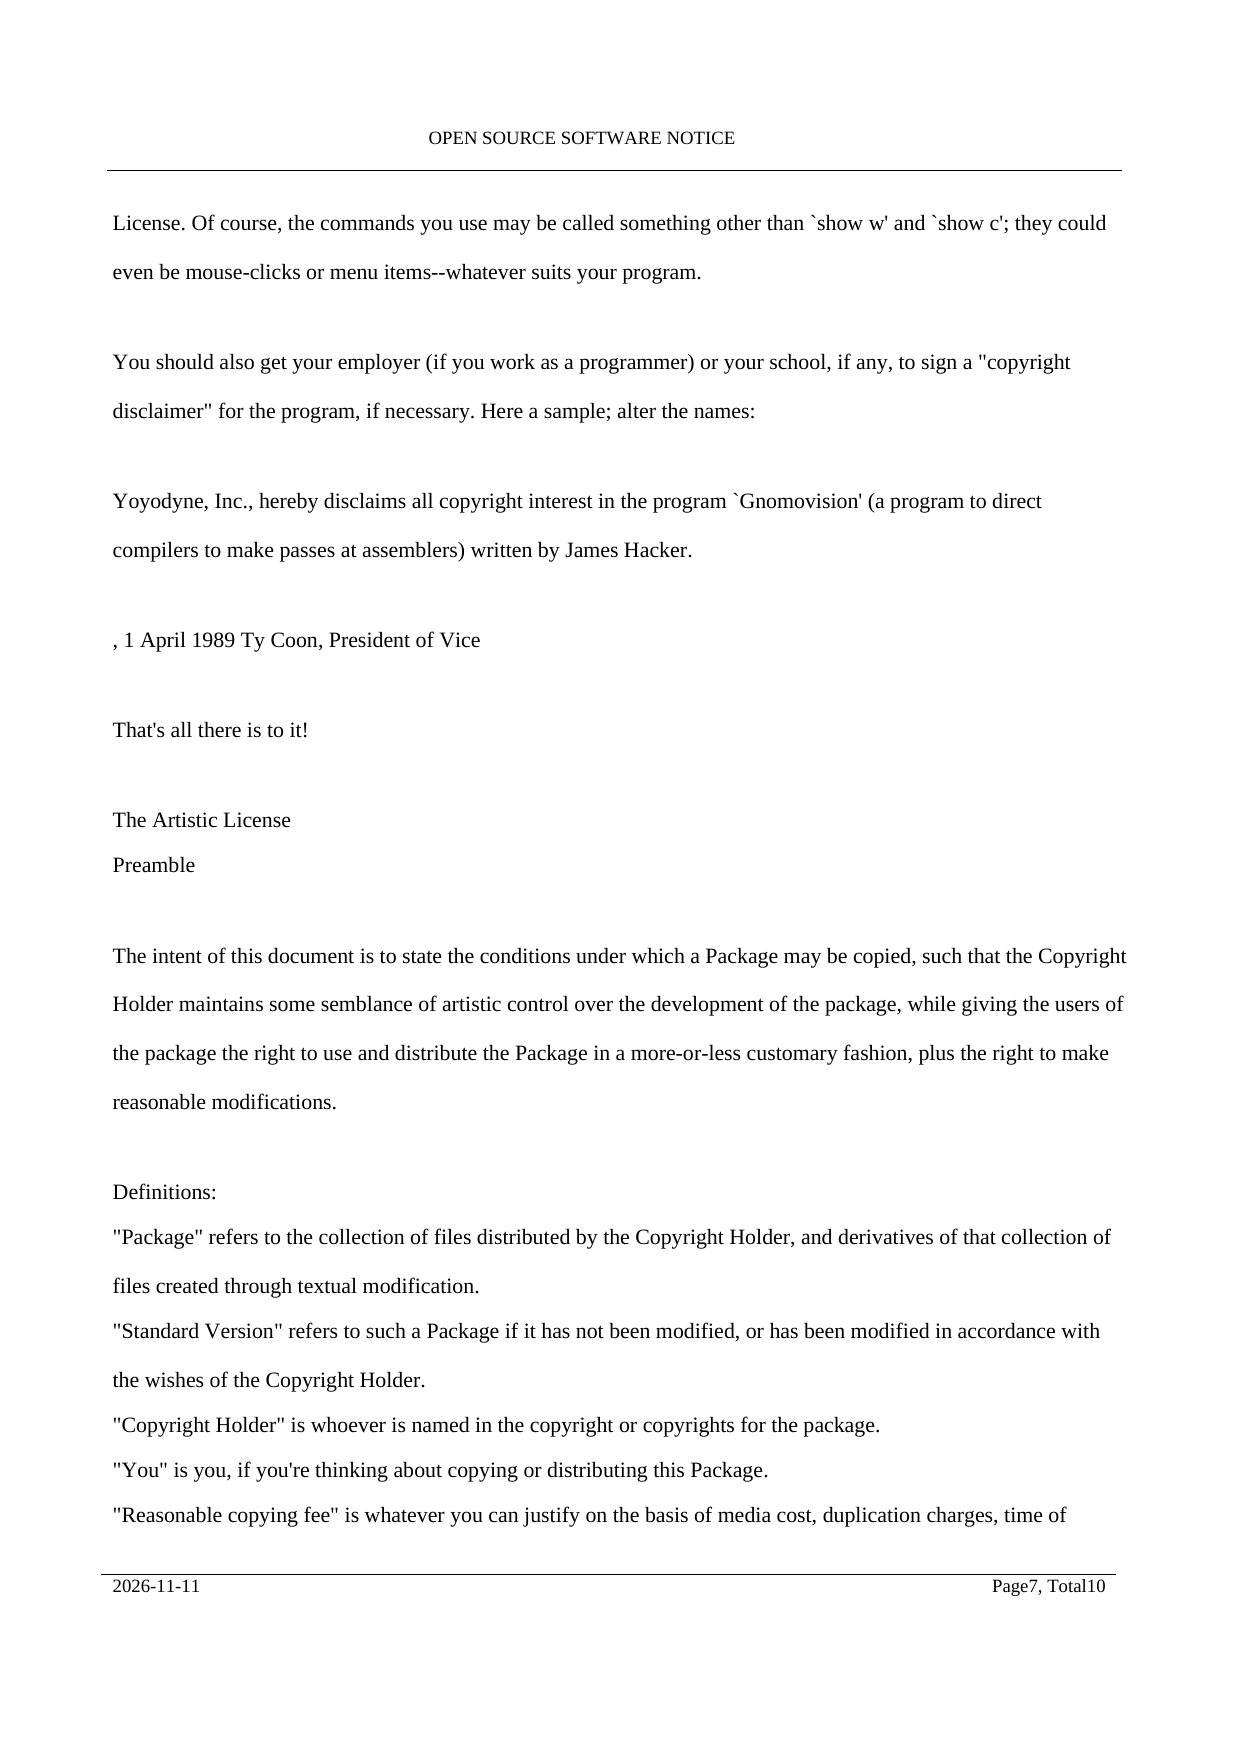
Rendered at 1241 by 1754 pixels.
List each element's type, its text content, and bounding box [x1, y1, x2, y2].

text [112, 1498, 1128, 1531]
text "You" is you, if you're thinking about copying or distributing this Package. [112, 1453, 1128, 1486]
text That's all there is to it! [112, 713, 1128, 746]
text You should also get your employer (if you work as a programmer) or your school, if any, to sign a "copyright disclaimer" for the program, if necessary. Here a sample; alter the names: [112, 345, 1128, 427]
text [112, 206, 1128, 288]
text "Copyright Holder" is whoever is named in the copyright or copyrights for the package. [112, 1408, 1128, 1441]
text "Standard Version" refers to such a Package if it has not been modified, or has been modified in accordance with the wishes of the Copyright Holder. [112, 1314, 1128, 1396]
text Yoyodyne, Inc., hereby disclaims all copyright interest in the program `Gnomovision' (a program to direct compilers to make passes at assemblers) written by James Hacker. [112, 484, 1128, 566]
text The Artistic License [112, 804, 1128, 836]
text The intent of this document is to state the conditions under which a Package may be copied, such that the Copyright Holder maintains some semblance of artistic control over the development of the package, while giving the users of the package the right to use and distribute the Package in a more-or-less customary fashion, plus the right to make reasonable modifications. [112, 939, 1128, 1118]
text Preamble [112, 849, 1128, 881]
text Definitions: [112, 1175, 1128, 1208]
text , 1 April 1989 Ty Coon, President of Vice [112, 623, 1128, 656]
text "Package" refers to the collection of files distributed by the Copyright Holder, and derivatives of that collection of files created through textual modification. [112, 1221, 1128, 1302]
